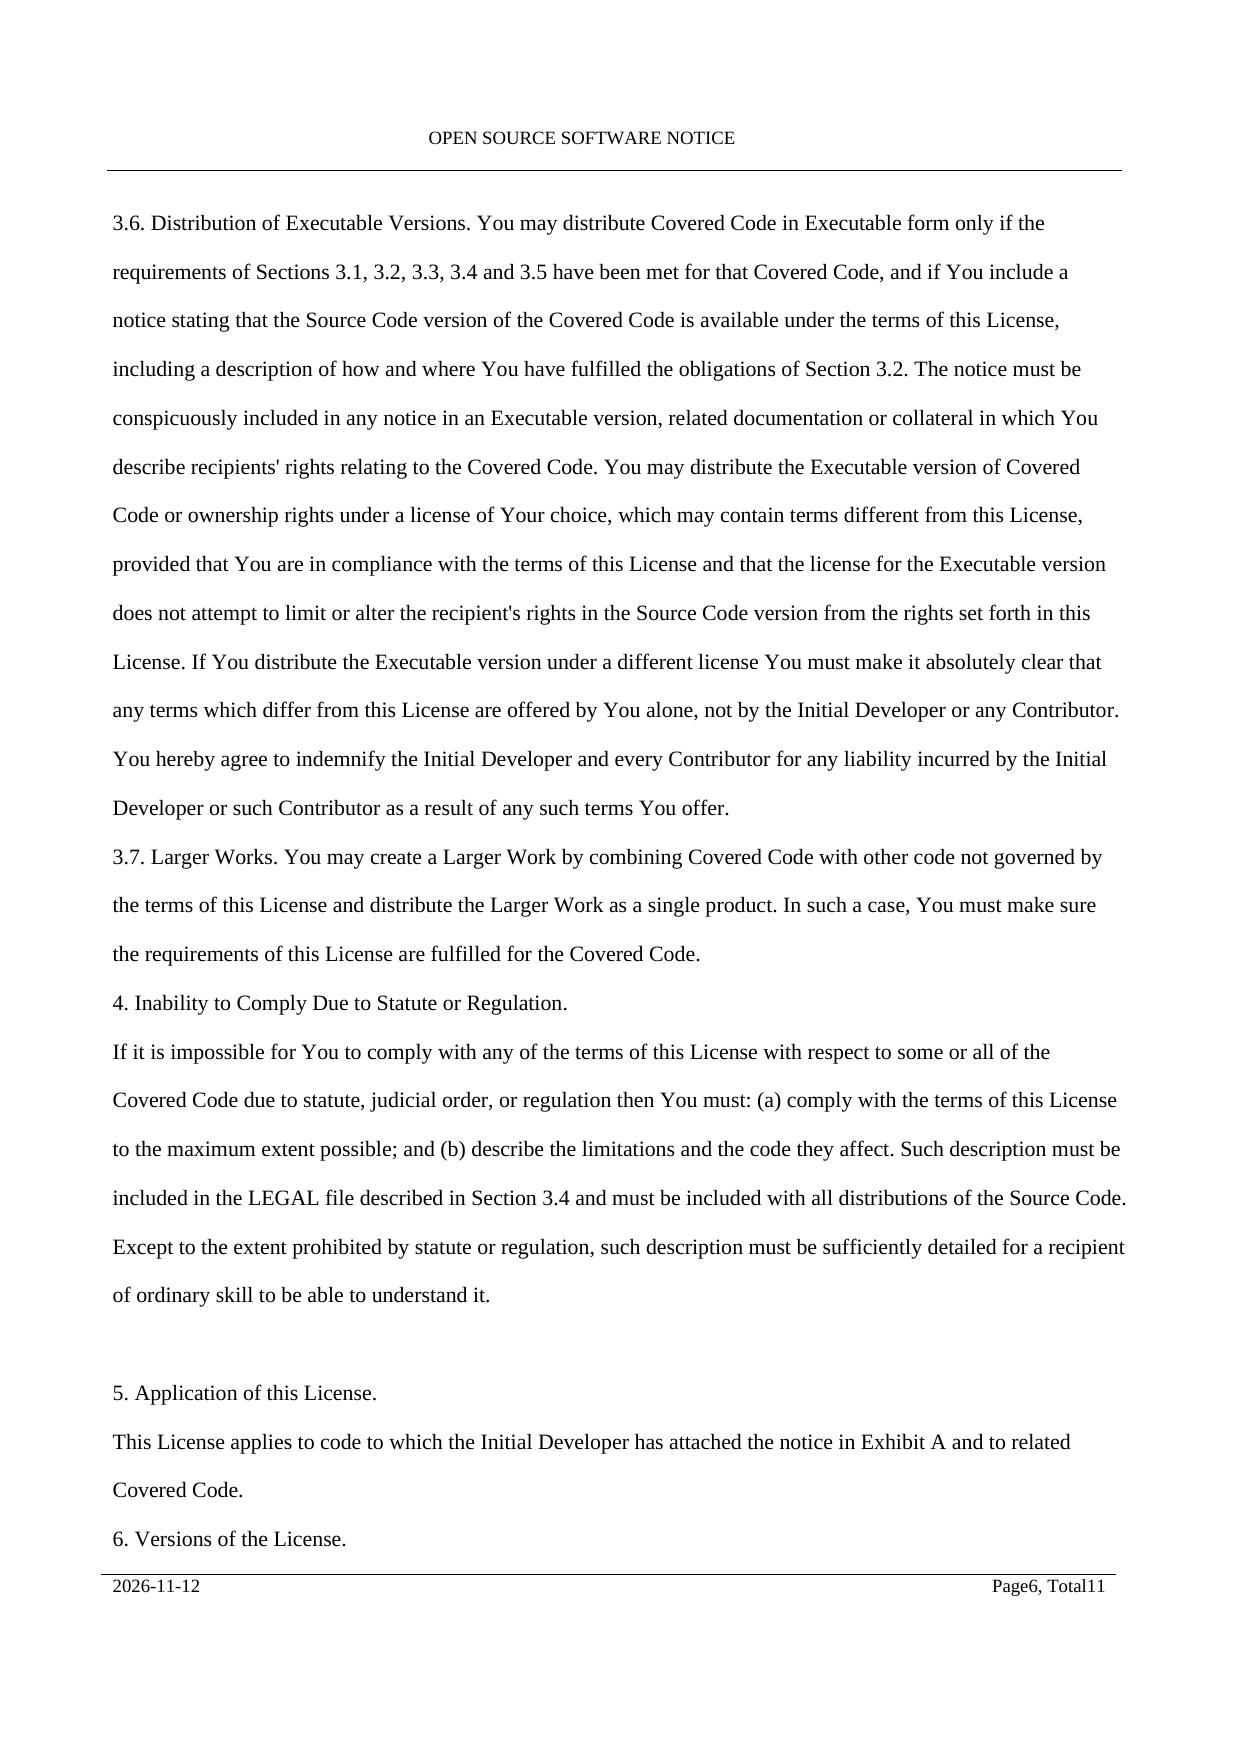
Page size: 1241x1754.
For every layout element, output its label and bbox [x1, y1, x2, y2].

text [112, 206, 1128, 1555]
